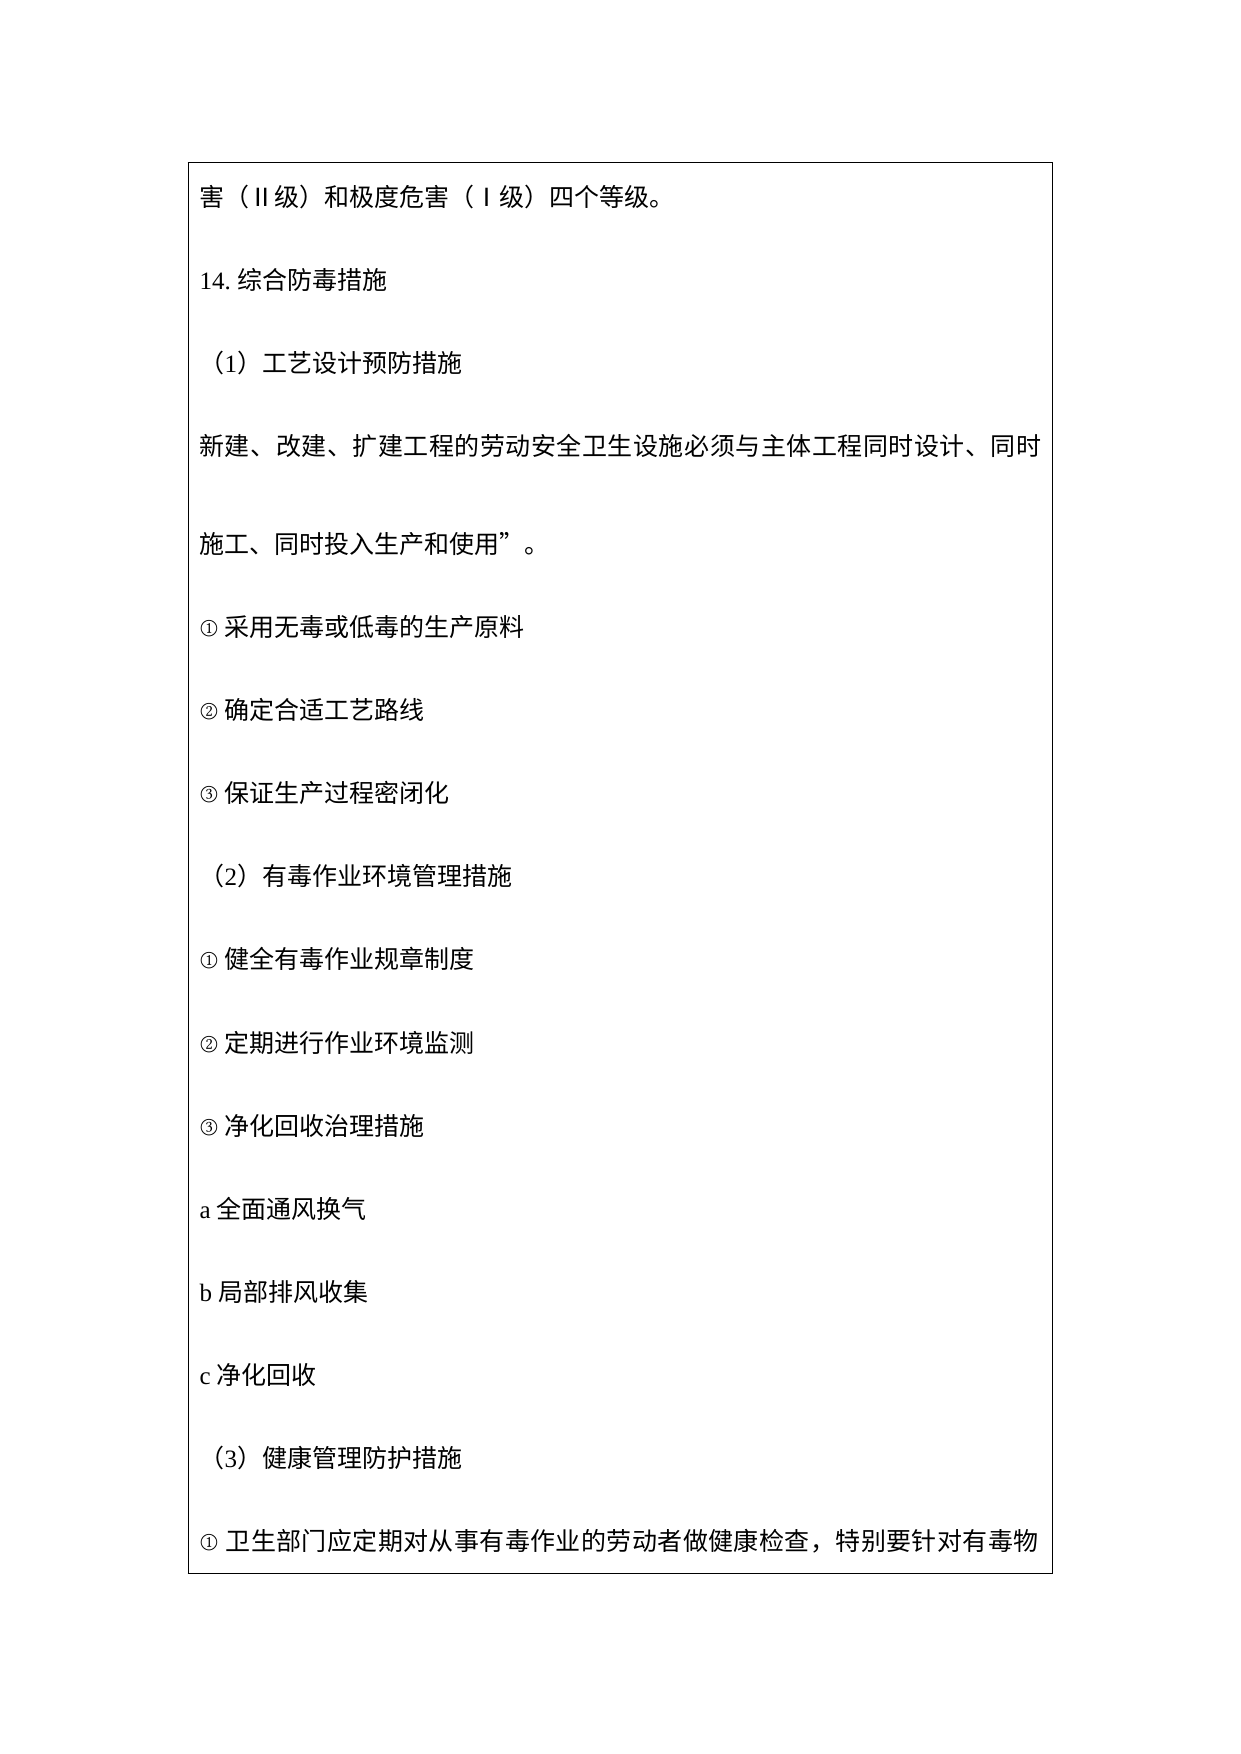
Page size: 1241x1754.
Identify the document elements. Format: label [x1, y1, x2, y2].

table_cell [189, 163, 1052, 1572]
